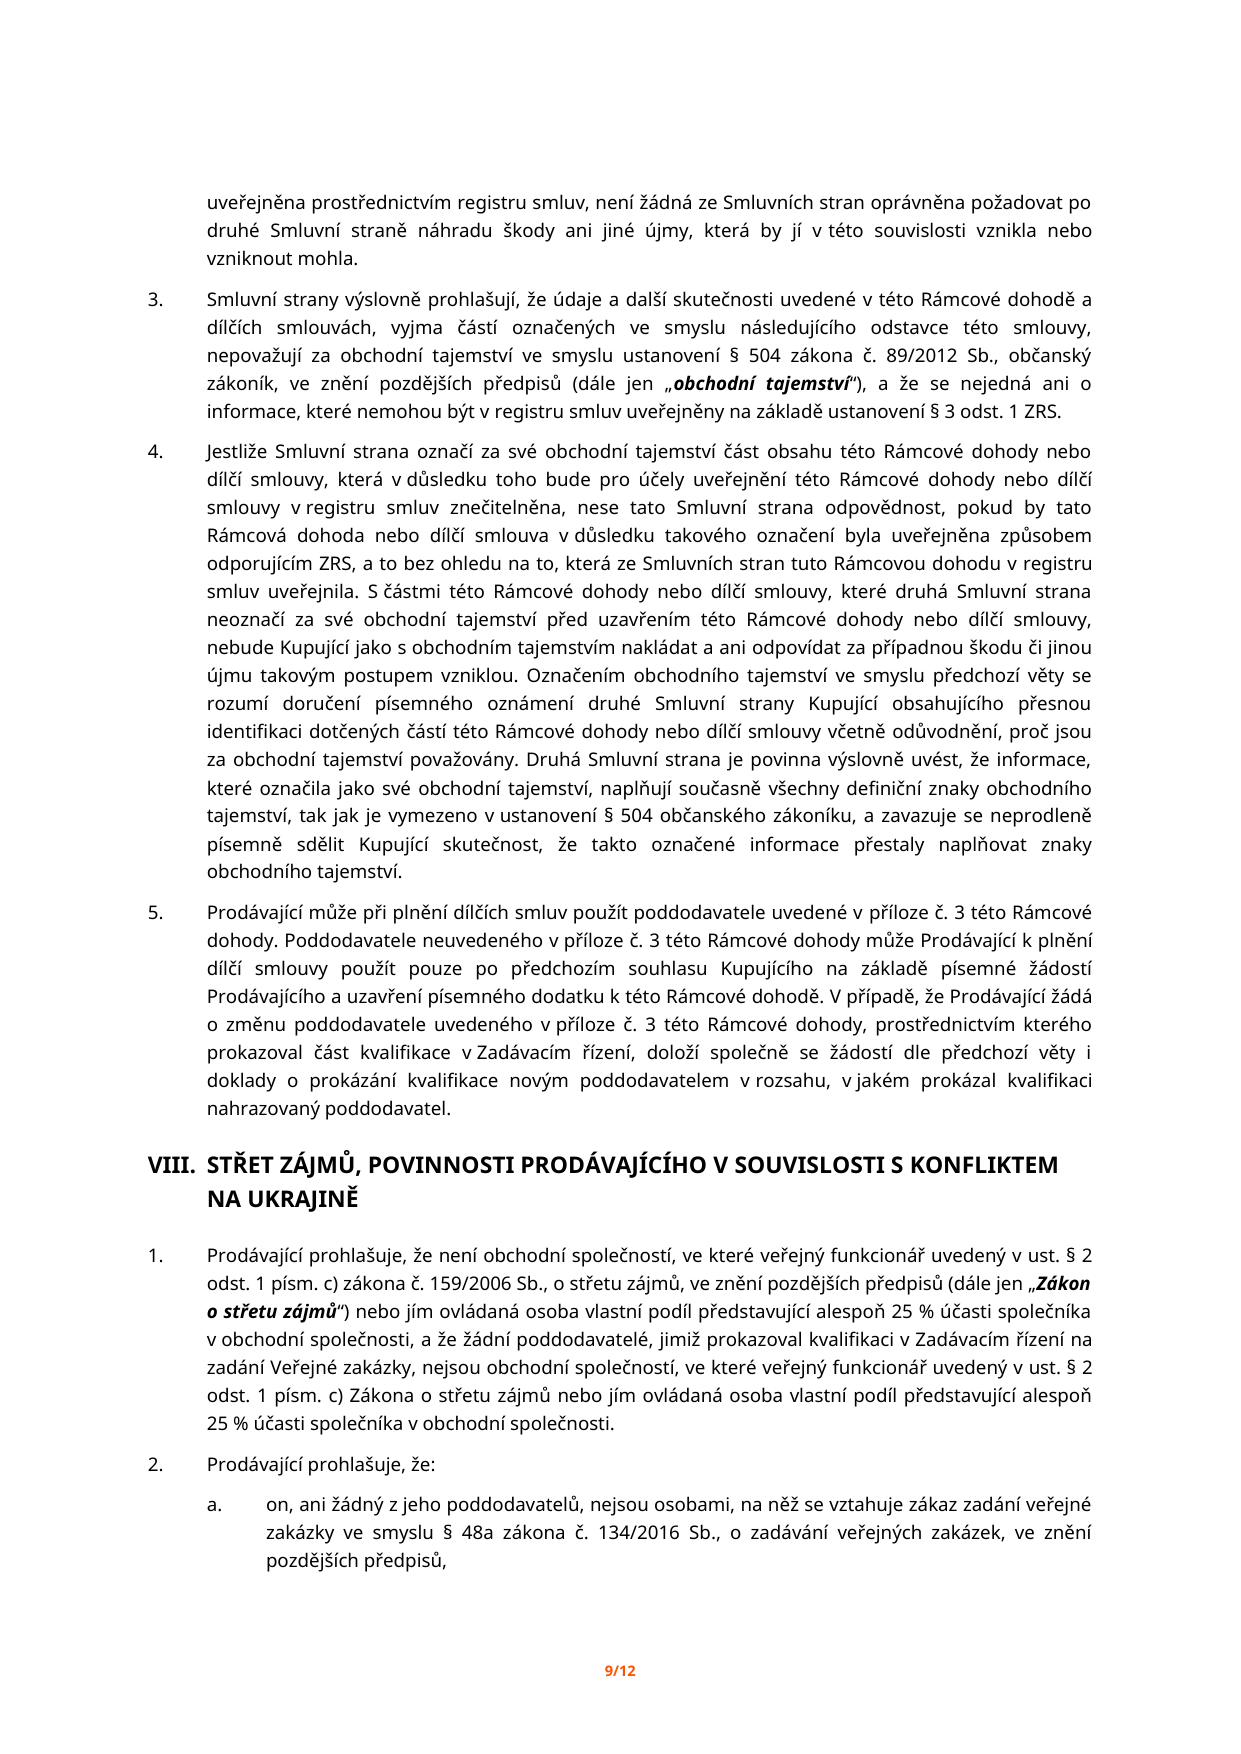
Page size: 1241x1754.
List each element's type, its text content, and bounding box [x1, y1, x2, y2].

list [148, 189, 1093, 271]
list on, ani žádný z jeho poddodavatelů, nejsou osobami, na něž se vztahuje zákaz zadání veřejné zakázky ve smyslu § 48a zákona č. 134/2016 Sb., o zadávání veřejných zakázek, ve znění pozdějších předpisů, [207, 1491, 1093, 1573]
list Prodávající prohlašuje, že: [148, 1451, 1093, 1476]
text Smluvní strany výslovně prohlašují, že údaje a další skutečnosti uvedené v této Rámcové dohodě a dílčích smlouvách, vyjma částí označených ve smyslu následujícího odstavce této smlouvy, nepovažují za obchodní tajemství ve smyslu ustanovení § 504 zákona č. 89/2012 Sb., občanský zákoník, ve znění pozdějších předpisů (dále jen „obchodní tajemství“), a že se nejedná ani o informace, které nemohou být v registru smluv uveřejněny na základě ustanovení § 3 odst. 1 ZRS. [148, 286, 1093, 423]
text Jestliže Smluvní strana označí za své obchodní tajemství část obsahu této Rámcové dohody nebo dílčí smlouvy, která v důsledku toho bude pro účely uveřejnění této Rámcové dohody nebo dílčí smlouvy v registru smluv znečitelněna, nese tato Smluvní strana odpovědnost, pokud by tato Rámcová dohoda nebo dílčí smlouva v důsledku takového označení byla uveřejněna způsobem odporujícím ZRS, a to bez ohledu na to, která ze Smluvních stran tuto Rámcovou dohodu v registru smluv uveřejnila. S částmi této Rámcové dohody nebo dílčí smlouvy, které druhá Smluvní strana neoznačí za své obchodní tajemství před uzavřením této Rámcové dohody nebo dílčí smlouvy, nebude Kupující jako s obchodním tajemstvím nakládat a ani odpovídat za případnou škodu či jinou újmu takovým postupem vzniklou. Označením obchodního tajemství ve smyslu předchozí věty se rozumí doručení písemného oznámení druhé Smluvní strany Kupující obsahujícího přesnou identifikaci dotčených částí této Rámcové dohody nebo dílčí smlouvy včetně odůvodnění, proč jsou za obchodní tajemství považovány. Druhá Smluvní strana je povinna výslovně uvést, že informace, které označila jako své obchodní tajemství, naplňují současně všechny definiční znaky obchodního tajemství, tak jak je vymezeno v ustanovení § 504 občanského zákoníku, a zavazuje se neprodleně písemně sdělit Kupující skutečnost, že takto označené informace přestaly naplňovat znaky obchodního tajemství. [148, 438, 1093, 884]
text Prodávající může při plnění dílčích smluv použít poddodavatele uvedené v příloze č. 3 této Rámcové dohody. Poddodavatele neuvedeného v příloze č. 3 této Rámcové dohody může Prodávající k plnění dílčí smlouvy použít pouze po předchozím souhlasu Kupujícího na základě písemné žádostí Prodávajícího a uzavření písemného dodatku k této Rámcové dohodě. V případě, že Prodávající žádá o změnu poddodavatele uvedeného v příloze č. 3 této Rámcové dohody, prostřednictvím kterého prokazoval část kvalifikace v Zadávacím řízení, doloží společně se žádostí dle předchozí věty i doklady o prokázání kvalifikace novým poddodavatelem v rozsahu, v jakém prokázal kvalifikaci nahrazovaný poddodavatel. [148, 899, 1093, 1121]
text STŘET ZÁJMŮ, POVINNOSTI PRODÁVAJÍCÍHO V SOUVISLOSTI S KONFLIKTEM NA UKRAJINĚ [148, 1148, 1093, 1214]
list Prodávající prohlašuje, že není obchodní společností, ve které veřejný funkcionář uvedený v ust. § 2 odst. 1 písm. c) zákona č. 159/2006 Sb., o střetu zájmů, ve znění pozdějších předpisů (dále jen „Zákon o střetu zájmů“) nebo jím ovládaná osoba vlastní podíl představující alespoň 25 % účasti společníka v obchodní společnosti, a že žádní poddodavatelé, jimiž prokazoval kvalifikaci v Zadávacím řízení na zadání Veřejné zakázky, nejsou obchodní společností, ve které veřejný funkcionář uvedený v ust. § 2 odst. 1 písm. c) Zákona o střetu zájmů nebo jím ovládaná osoba vlastní podíl představující alespoň 25 % účasti společníka v obchodní společnosti. [148, 1242, 1093, 1436]
